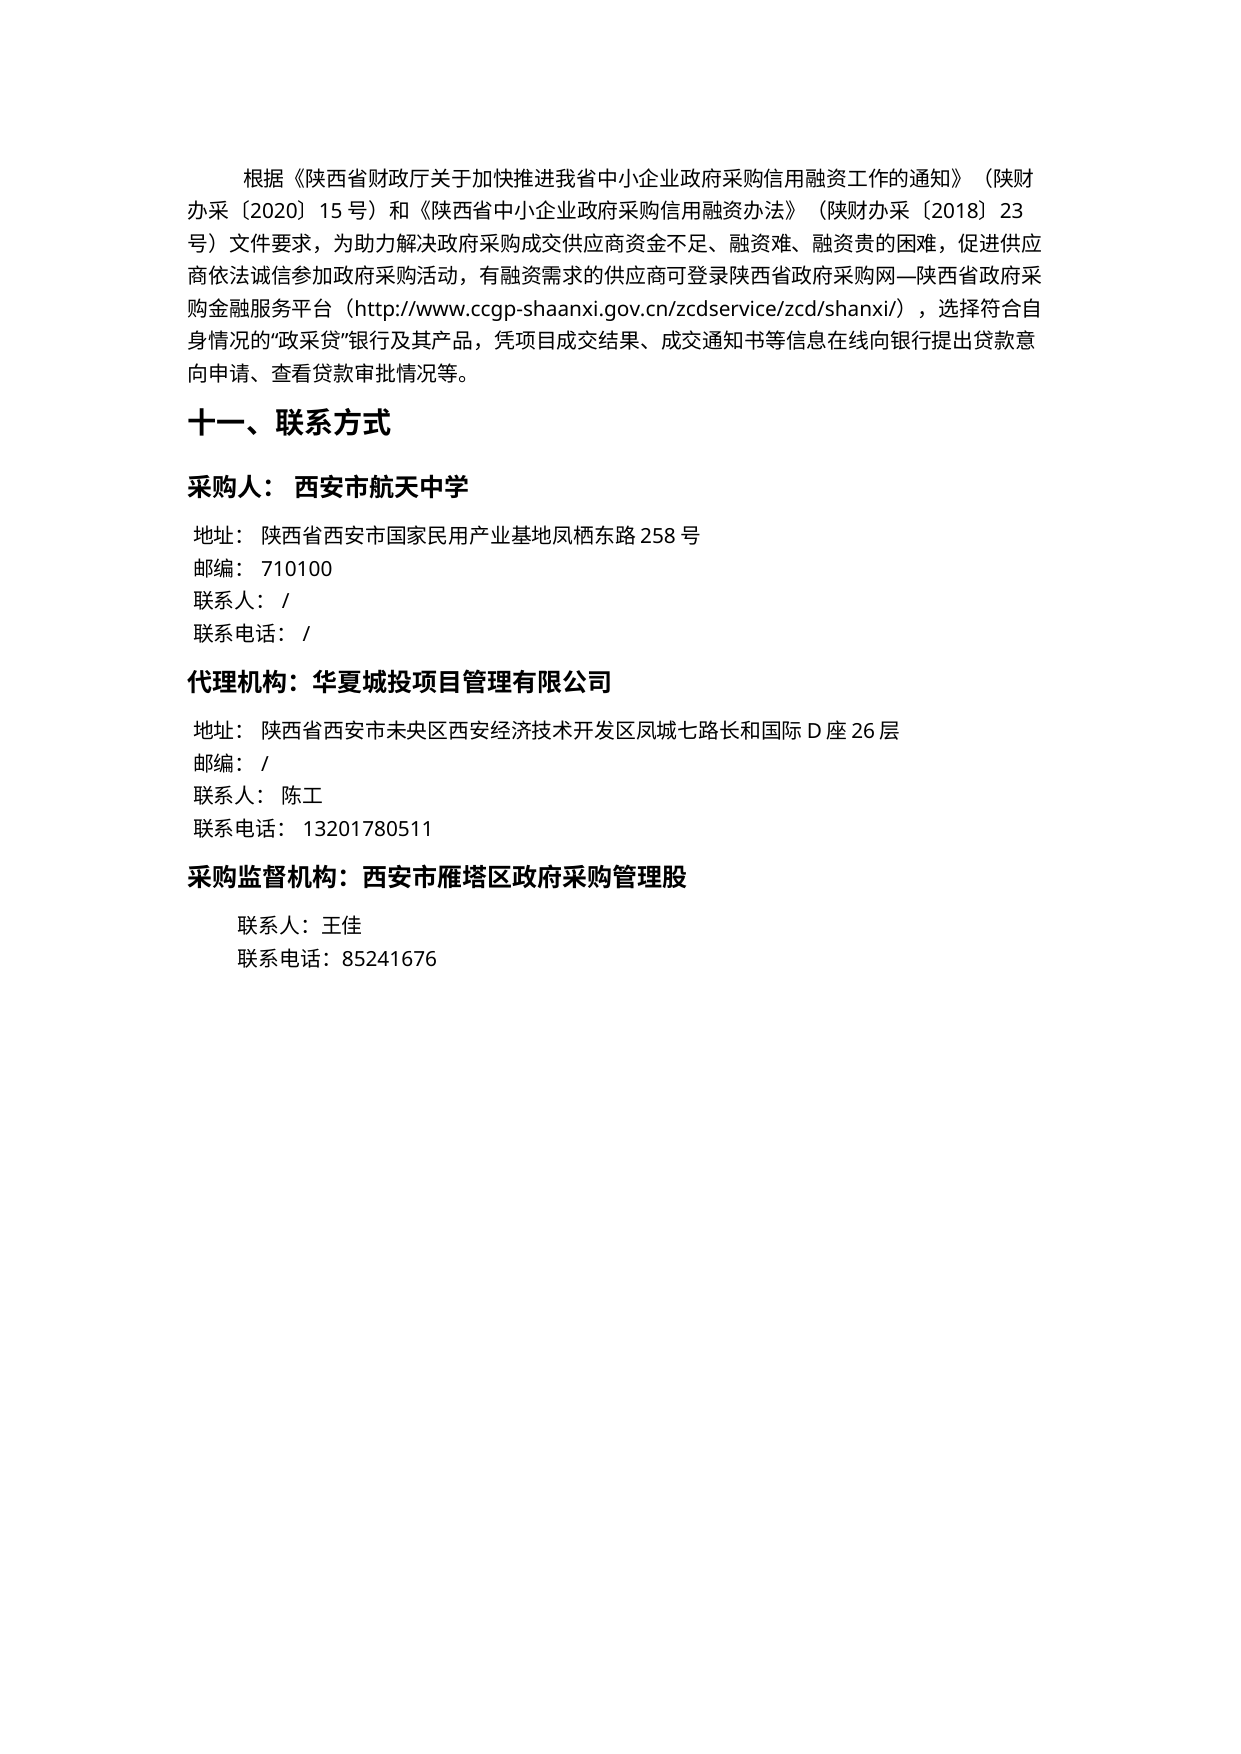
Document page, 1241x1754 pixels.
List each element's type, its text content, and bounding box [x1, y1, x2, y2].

text 联系电话： 13201780511 [187, 812, 1053, 844]
text 地址： 陕西省西安市国家民用产业基地凤栖东路258号 [187, 519, 1053, 552]
text 采购人： 西安市航天中学 [187, 454, 1053, 519]
text 代理机构：华夏城投项目管理有限公司 [187, 649, 1053, 714]
text 地址： 陕西省西安市未央区西安经济技术开发区凤城七路长和国际D座26层 [187, 714, 1053, 747]
text 采购监督机构：西安市雁塔区政府采购管理股 [187, 844, 1053, 909]
text 联系电话：85241676 [187, 942, 1053, 974]
text 联系人： 陈工 [187, 779, 1053, 812]
text 联系人：王佳 [187, 909, 1053, 942]
text 根据《陕西省财政厅关于加快推进我省中小企业政府采购信用融资工作的通知》（陕财办采〔2020〕15 号）和《陕西省中小企业政府采购信用融资办法》（陕财办采〔2018〕23 号）文件要求，为助力解决政府采购成交供应商资金不足、融资难、融资贵的困难，促进供应商依法诚信参加政府采购活动，有融资需求的供应商可登录陕西省政府采购网—陕西省政府采购金融服务平台（http://www.ccgp-shaanxi.gov.cn/zcdservice/zcd/shanxi/），选择符合自身情况的“政采贷”银行及其产品，凭项目成交结果、成交通知书等信息在线向银行提出贷款意向申请、查看贷款审批情况等。 [187, 162, 1053, 389]
text 联系人： / [187, 584, 1053, 617]
text 十一、联系方式 [187, 389, 1053, 454]
text 邮编： 710100 [187, 552, 1053, 584]
text 邮编： / [187, 747, 1053, 779]
text 联系电话： / [187, 617, 1053, 649]
